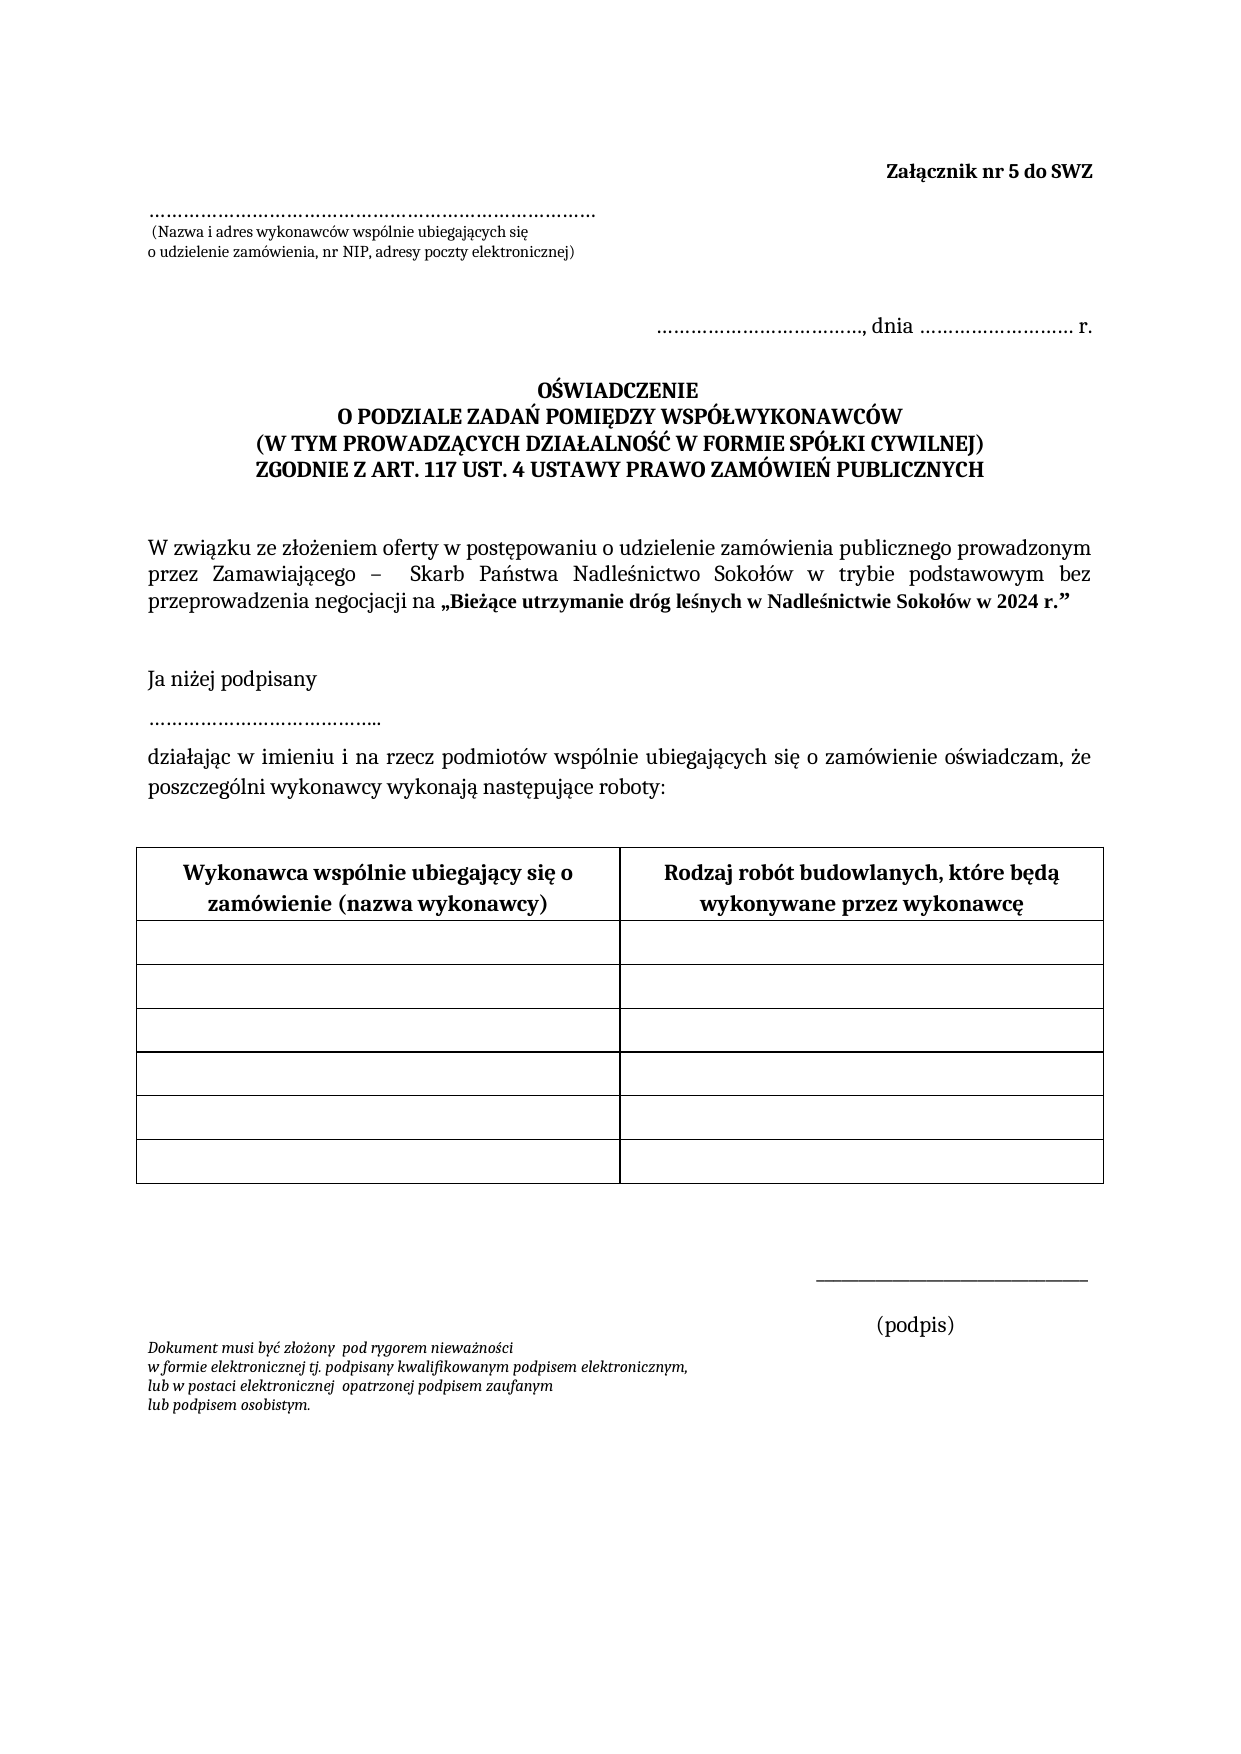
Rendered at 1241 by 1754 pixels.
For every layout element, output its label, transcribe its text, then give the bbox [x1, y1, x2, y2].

table_cell [621, 1140, 1103, 1183]
text Załącznik nr 5 do SWZ [148, 160, 1093, 184]
text o udzielenie zamówienia, nr NIP, adresy poczty elektronicznej) [148, 242, 1093, 261]
text lub w postaci elektronicznej opatrzonej podpisem zaufanym [148, 1377, 1093, 1396]
text W związku ze złożeniem oferty w postępowaniu o udzielenie zamówienia publicznego prowadzonym przez Zamawiającego – Skarb Państwa Nadleśnictwo Sokołów w trybie podstawowym bez przeprowadzenia negocjacji na „Bieżące utrzymanie dróg leśnych w Nadleśnictwie Sokołów w 2024 r.” [148, 534, 1093, 614]
text ………………………………, dnia ……………………… r. [148, 313, 1093, 339]
table_cell [621, 921, 1103, 964]
table_cell [137, 1053, 619, 1095]
text ………………………………….. [148, 704, 1093, 731]
table_cell [621, 1096, 1103, 1139]
text lub podpisem osobistym. [148, 1396, 1093, 1415]
table_cell [621, 1053, 1103, 1095]
table_cell [137, 1140, 619, 1183]
table_header Rodzaj robót budowlanych, które będą wykonywane przez wykonawcę [621, 848, 1103, 920]
text …………………………………………………………………… [148, 197, 1093, 223]
table_cell [621, 1009, 1103, 1051]
table_cell [137, 921, 619, 964]
text (W TYM PROWADZĄCYCH DZIAŁALNOŚĆ W FORMIE SPÓŁKI CYWILNEJ) [148, 431, 1093, 457]
text Ja niżej podpisany [148, 666, 1093, 692]
table_cell [137, 1009, 619, 1051]
text Dokument musi być złożony pod rygorem nieważności w formie elektronicznej tj. podpisany kwalifikowanym podpisem elektronicznym, [148, 1338, 1093, 1377]
table_cell [621, 965, 1103, 1008]
text ________________________________ (podpis) [738, 1259, 1093, 1338]
text działając w imieniu i na rzecz podmiotów wspólnie ubiegających się o zamówienie oświadczam, że poszczególni wykonawcy wykonają następujące roboty: [148, 743, 1093, 800]
text ZGODNIE Z ART. 117 UST. 4 USTAWY PRAWO ZAMÓWIEŃ PUBLICZNYCH [148, 457, 1093, 483]
text (Nazwa i adres wykonawców wspólnie ubiegających się [148, 223, 1093, 242]
table_cell [137, 965, 619, 1008]
table_cell [137, 1096, 619, 1139]
table_header Wykonawca wspólnie ubiegający się o zamówienie (nazwa wykonawcy) [137, 848, 619, 920]
text OŚWIADCZENIE O PODZIALE ZADAŃ POMIĘDZY WSPÓŁWYKONAWCÓW [148, 378, 1093, 431]
